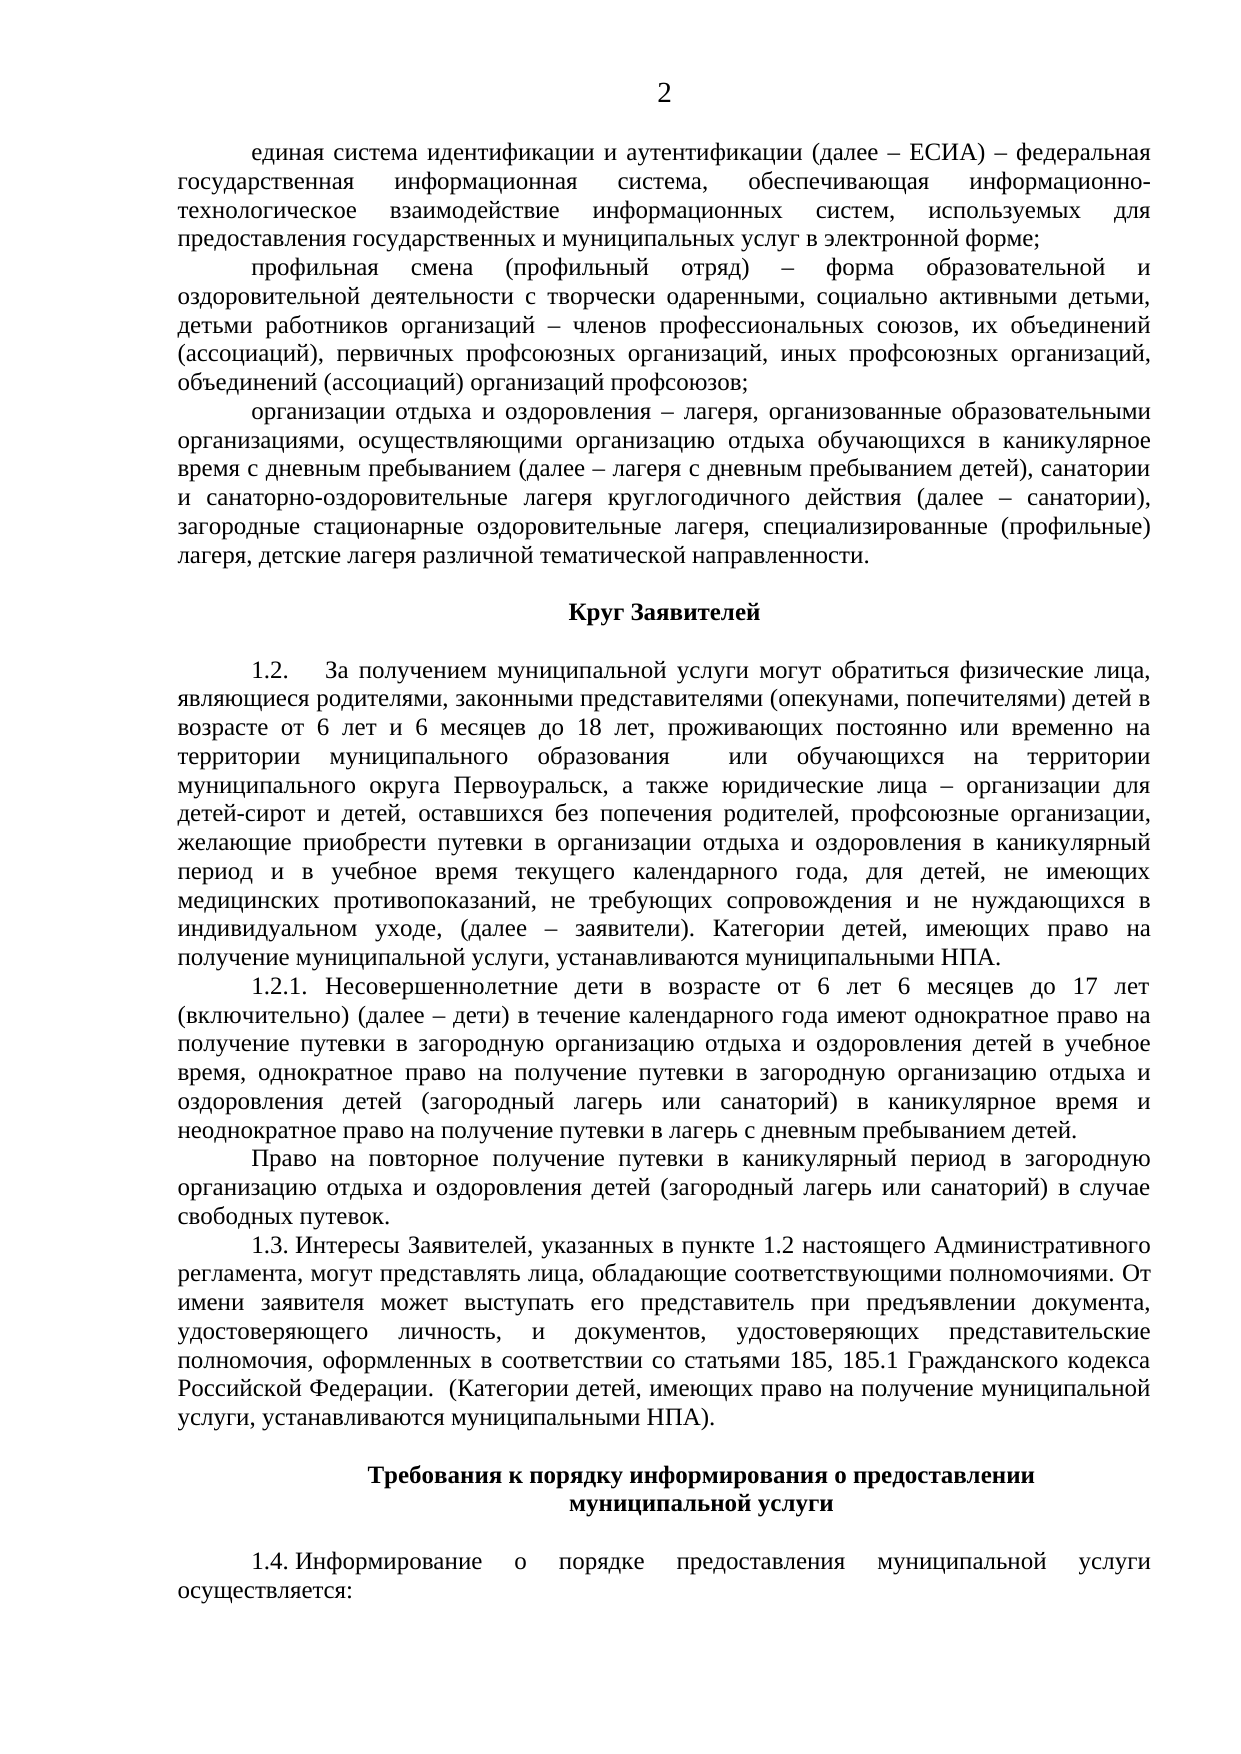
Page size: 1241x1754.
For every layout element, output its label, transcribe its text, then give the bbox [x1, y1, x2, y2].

text Требования к порядку информирования о предоставлении [177, 1460, 1152, 1488]
text 1.4. Информирование о порядке предоставления муниципальной услуги осуществляется: [177, 1546, 1152, 1603]
text Право на повторное получение путевки в каникулярный период в загородную организацию отдыха и оздоровления детей (загородный лагерь или санаторий) в случае свободных путевок. [177, 1143, 1152, 1230]
text муниципальной услуги [177, 1488, 1152, 1517]
text 1.3. Интересы Заявителей, указанных в пункте 1.2 настоящего Административного регламента, могут представлять лица, обладающие соответствующими полномочиями. От имени заявителя может выступать его представитель при предъявлении документа, удостоверяющего личность, и документов, удостоверяющих представительские полномочия, оформленных в соответствии со статьями 185, 185.1 Гражданского кодекса Российской Федерации. (Категории детей, имеющих право на получение муниципальной услуги, устанавливаются муниципальными НПА). [177, 1230, 1152, 1431]
text профильная смена (профильный отряд) – форма образовательной и оздоровительной деятельности с творчески одаренными, социально активными детьми, детьми работников организаций – членов профессиональных союзов, их объединений (ассоциаций), первичных профсоюзных организаций, иных профсоюзных организаций, объединений (ассоциаций) организаций профсоюзов; [177, 252, 1152, 396]
text организации отдыха и оздоровления – лагеря, организованные образовательными организациями, осуществляющими организацию отдыха обучающихся в каникулярное время с дневным пребыванием (далее – лагеря с дневным пребыванием детей), санатории и санаторно-оздоровительные лагеря круглогодичного действия (далее – санатории), загородные стационарные оздоровительные лагеря, специализированные (профильные) лагеря, детские лагеря различной тематической направленности. [177, 396, 1152, 568]
text 1.2. За получением муниципальной услуги могут обратиться физические лица, являющиеся родителями, законными представителями (опекунами, попечителями) детей в возрасте от 6 лет и 6 месяцев до 18 лет, проживающих постоянно или временно на территории муниципального образования или обучающихся на территории муниципального округа Первоуральск, а также юридические лица – организации для детей-сирот и детей, оставшихся без попечения родителей, профсоюзные организации, желающие приобрести путевки в организации отдыха и оздоровления в каникулярный период и в учебное время текущего календарного года, для детей, не имеющих медицинских противопоказаний, не требующих сопровождения и не нуждающихся в индивидуальном уходе, (далее – заявители). Категории детей, имеющих право на получение муниципальной услуги, устанавливаются муниципальными НПА. [177, 655, 1152, 971]
list Несовершеннолетние дети в возрасте от 6 лет 6 месяцев до 17 лет (включительно) (далее – дети) в течение календарного года имеют однократное право на получение путевки в загородную организацию отдыха и оздоровления детей в учебное время, однократное право на получение путевки в загородную организацию отдыха и оздоровления детей (загородный лагерь или санаторий) в каникулярное время и неоднократное право на получение путевки в лагерь с дневным пребыванием детей. [177, 971, 1152, 1143]
text Круг Заявителей [177, 597, 1152, 626]
text единая система идентификации и аутентификации (далее – ЕСИА) – федеральная государственная информационная система, обеспечивающая информационно-технологическое взаимодействие информационных систем, используемых для предоставления государственных и муниципальных услуг в электронной форме; [177, 137, 1152, 252]
